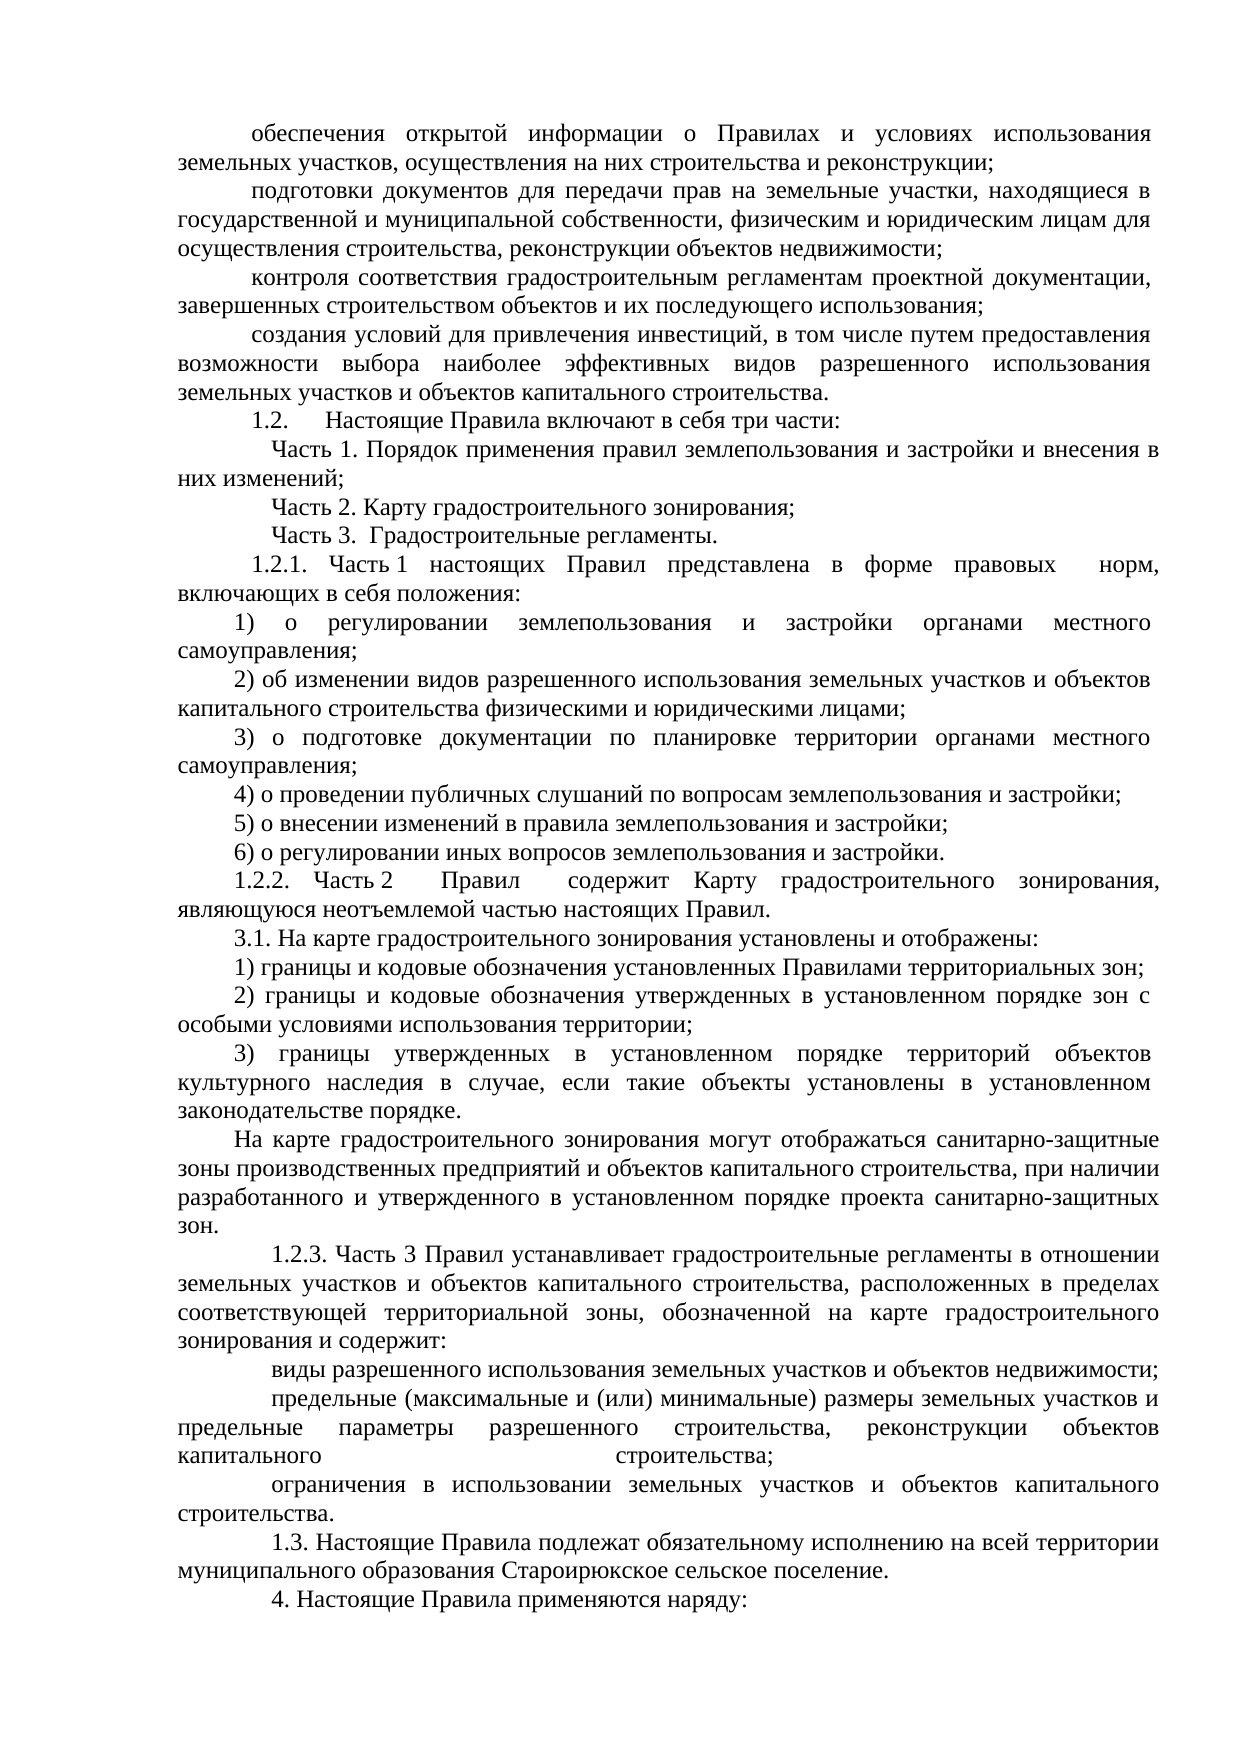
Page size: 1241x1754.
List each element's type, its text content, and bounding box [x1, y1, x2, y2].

text 1) о регулировании землепользования и застройки органами местного самоуправления; [177, 607, 1152, 664]
text 6) о регулировании иных вопросов землепользования и застройки. [177, 837, 1152, 866]
text 2) границы и кодовые обозначения утвержденных в установленном порядке зон с особыми условиями использования территории; [177, 981, 1152, 1038]
text 1.2.2. Часть 2 Правил содержит Карту градостроительного зонирования, являющуюся неотъемлемой частью настоящих Правил. [177, 866, 1160, 923]
text 5) о внесении изменений в правила землепользования и застройки; [177, 808, 1152, 837]
text 1) границы и кодовые обозначения установленных Правилами территориальных зон; [177, 952, 1152, 981]
text 3.1. На карте градостроительного зонирования установлены и отображены: [177, 923, 1152, 952]
text 3) границы утвержденных в установленном порядке территорий объектов культурного наследия в случае, если такие объекты установлены в установленном законодательстве порядке. [177, 1038, 1152, 1124]
text предельные (максимальные и (или) минимальные) размеры земельных участков и предельные параметры разрешенного строительства, реконструкции объектов капитального строительства; [177, 1383, 1160, 1469]
text 1.2.3. Часть 3 Правил устанавливает градостроительные регламенты в отношении земельных участков и объектов капитального строительства, расположенных в пределах соответствующей территориальной зоны, обозначенной на карте градостроительного зонирования и содержит: [177, 1239, 1160, 1354]
text 1.3. Настоящие Правила подлежат обязательному исполнению на всей территории муниципального образования Староирюкское сельское поселение. [177, 1527, 1160, 1584]
text 3) о подготовке документации по планировке территории органами местного самоуправления; [177, 722, 1152, 779]
text обеспечения открытой информации о Правилах и условиях использования земельных участков, осуществления на них строительства и реконструкции; [177, 118, 1152, 176]
text подготовки документов для передачи прав на земельные участки, находящиеся в государственной и муниципальной собственности, физическим и юридическим лицам для осуществления строительства, реконструкции объектов недвижимости; [177, 176, 1152, 262]
text виды разрешенного использования земельных участков и объектов недвижимости; [177, 1354, 1160, 1383]
text ограничения в использовании земельных участков и объектов капитального строительства. [177, 1469, 1160, 1527]
text На карте градостроительного зонирования могут отображаться санитарно-защитные зоны производственных предприятий и объектов капитального строительства, при наличии разработанного и утвержденного в установленном порядке проекта санитарно-защитных зон. [177, 1124, 1160, 1239]
text 2) об изменении видов разрешенного использования земельных участков и объектов капитального строительства физическими и юридическими лицами; [177, 664, 1152, 722]
text Часть 1. Порядок применения правил землепользования и застройки и внесения в них изменений; [177, 434, 1160, 492]
text контроля соответствия градостроительным регламентам проектной документации, завершенных строительством объектов и их последующего использования; [177, 262, 1152, 319]
text 1.2.1. Часть 1 настоящих Правил представлена в форме правовых норм, включающих в себя положения: [177, 549, 1160, 607]
text Часть 2. Карту градостроительного зонирования; [177, 492, 1160, 521]
text Часть 3. Градостроительные регламенты. [177, 521, 1160, 549]
text 4. Настоящие Правила применяются наряду: [177, 1584, 1160, 1613]
text 4) о проведении публичных слушаний по вопросам землепользования и застройки; [177, 779, 1152, 808]
text создания условий для привлечения инвестиций, в том числе путем предоставления возможности выбора наиболее эффективных видов разрешенного использования земельных участков и объектов капитального строительства. [177, 319, 1152, 406]
list Настоящие Правила включают в себя три части: [251, 406, 1160, 434]
